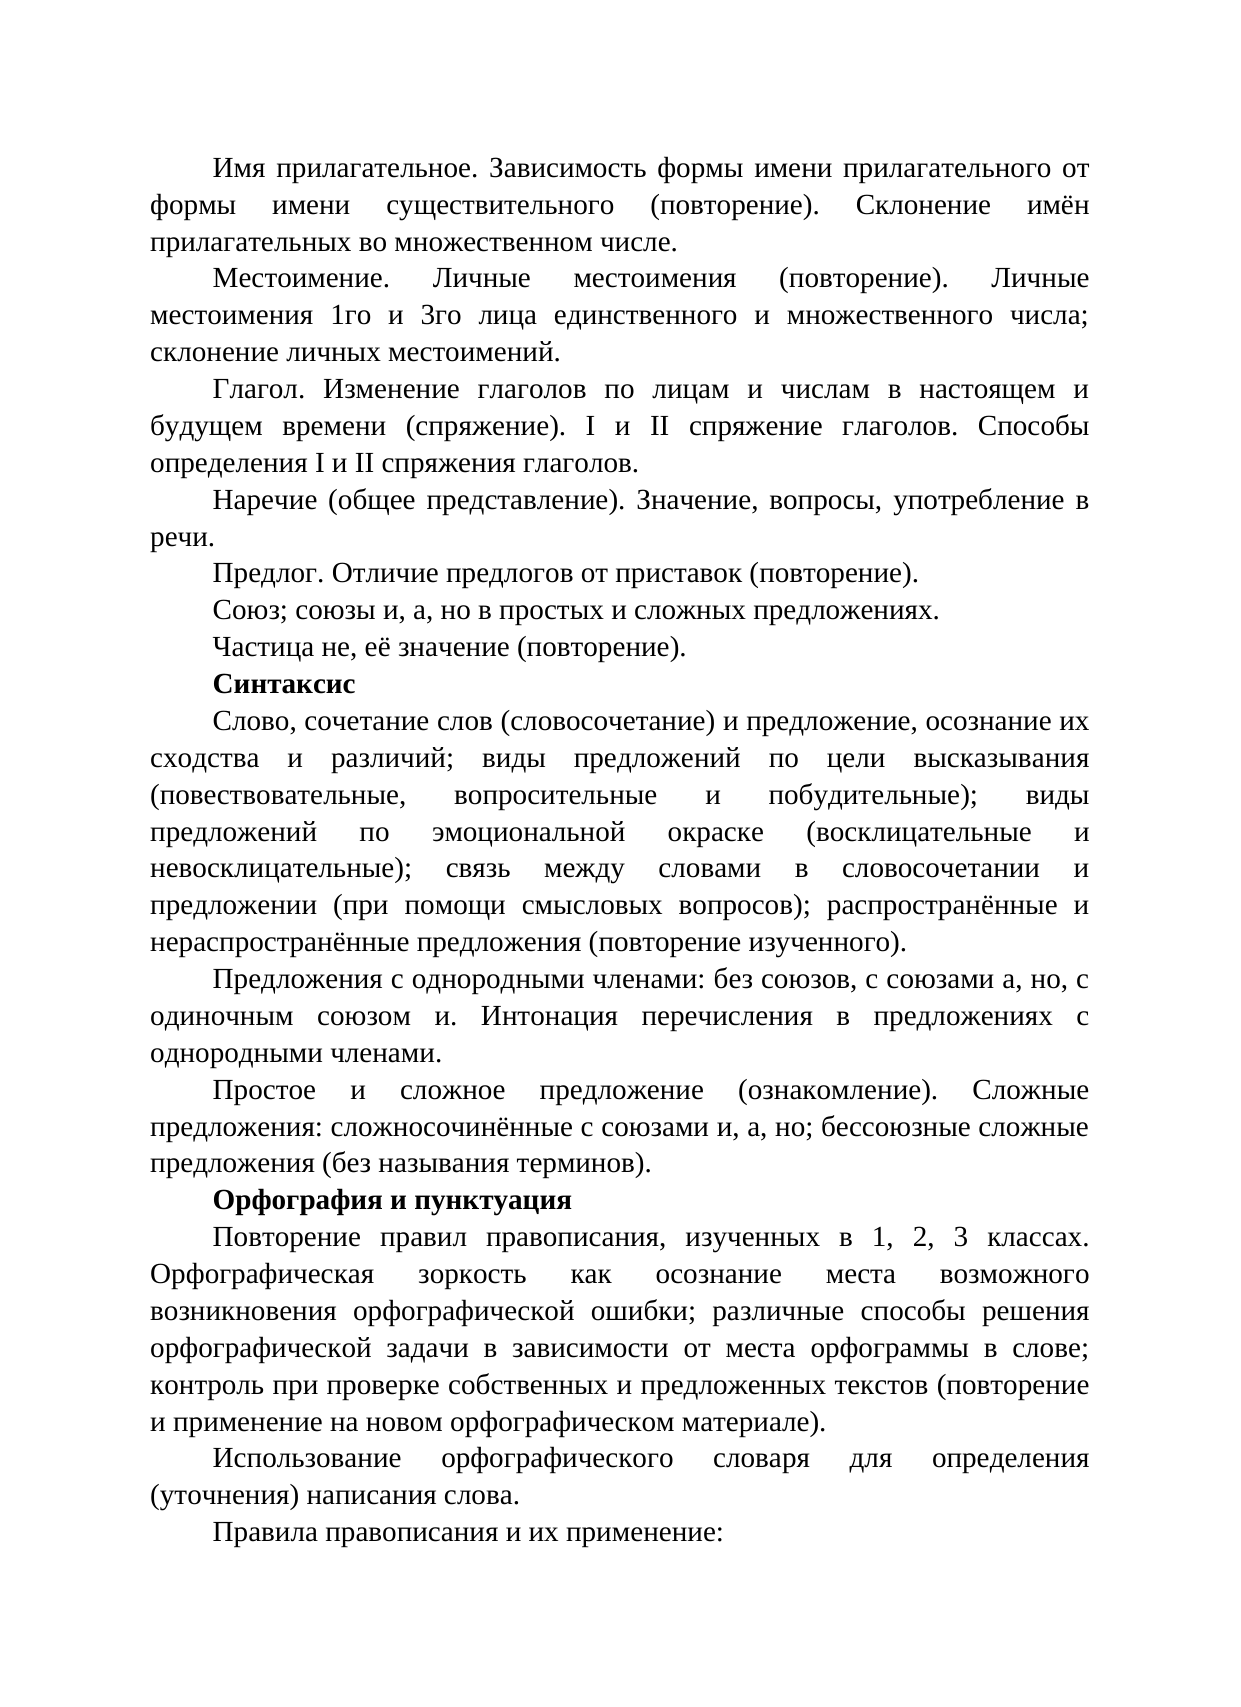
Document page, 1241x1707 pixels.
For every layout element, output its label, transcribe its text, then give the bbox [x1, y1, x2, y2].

text Правила правописания и их применение: [150, 1514, 1090, 1548]
text Имя прилагательное. Зависимость формы имени прилагательного от формы имени существительного (повторение). Склонение имён прилагательных во множественном числе. [150, 150, 1090, 257]
text Предлог. Отличие предлогов от приставок (повторение). [150, 556, 1090, 589]
text Повторение правил правописания, изученных в 1, 2, 3 классах. Орфографическая зоркость как осознание места возможного возникновения орфографической ошибки; различные способы решения орфографической задачи в зависимости от места орфограммы в слове; контроль при проверке собственных и предложенных текстов (повторение и применение на новом орфографическом материале). [150, 1219, 1090, 1437]
text Слово, сочетание слов (словосочетание) и предложение, осознание их сходства и различий; виды предложений по цели высказывания (повествовательные, вопросительные и побудительные); виды предложений по эмоциональной окраске (восклицательные и невосклицательные); связь между словами в словосочетании и предложении (при помощи смысловых вопросов); распространённые и нераспространённые предложения (повторение изученного). [150, 703, 1090, 958]
text Местоимение. Личные местоимения (повторение). Личные местоимения 1го и 3го лица единственного и множественного числа; склонение личных местоимений. [150, 261, 1090, 368]
text Глагол. Изменение глаголов по лицам и числам в настоящем и будущем времени (спряжение). І и ІІ спряжение глаголов. Способы определения I и II спряжения глаголов. [150, 371, 1090, 478]
text Частица не, её значение (повторение). [150, 629, 1090, 663]
text Синтаксис [150, 666, 1090, 700]
text Орфография и пунктуация [150, 1182, 1090, 1216]
text Наречие (общее представление). Значение, вопросы, употребление в речи. [150, 482, 1090, 552]
text Простое и сложное предложение (ознакомление). Сложные предложения: сложносочинённые с союзами и, а, но; бессоюзные сложные предложения (без называния терминов). [150, 1072, 1090, 1179]
text Использование орфографического словаря для определения (уточнения) написания слова. [150, 1441, 1090, 1511]
text Союз; союзы и, а, но в простых и сложных предложениях. [150, 592, 1090, 626]
text Предложения с однородными членами: без союзов, с союзами а, но, с одиночным союзом и. Интонация перечисления в предложениях с однородными членами. [150, 961, 1090, 1068]
